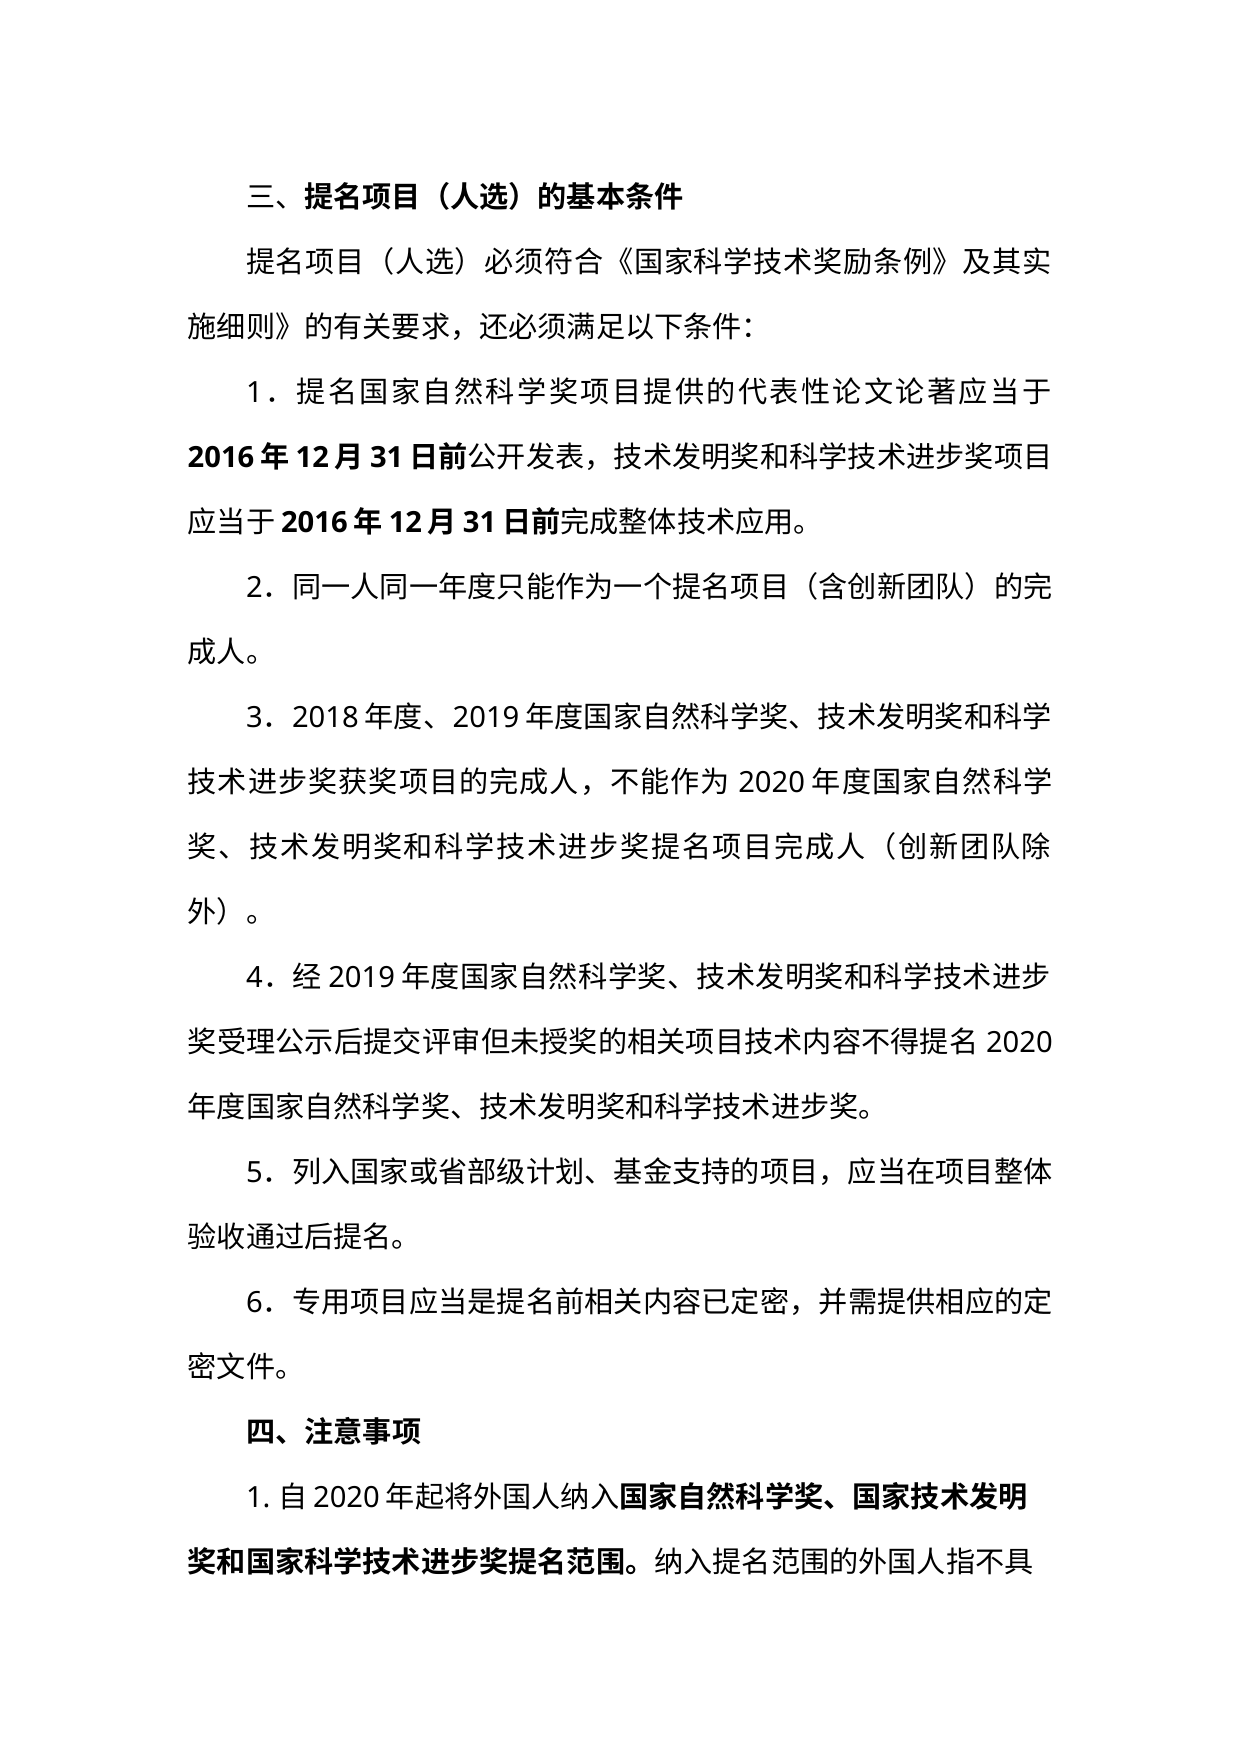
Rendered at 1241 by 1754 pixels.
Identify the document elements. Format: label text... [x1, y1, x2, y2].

text 2．同一人同一年度只能作为一个提名项目（含创新团队）的完成人。 [187, 552, 1053, 682]
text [187, 1462, 1053, 1592]
text 1．提名国家自然科学奖项目提供的代表性论文论著应当于2016年12月31日前公开发表，技术发明奖和科学技术进步奖项目应当于2016年12月31日前完成整体技术应用。 [187, 357, 1053, 552]
text 提名项目（人选）必须符合《国家科学技术奖励条例》及其实施细则》的有关要求，还必须满足以下条件： [187, 227, 1053, 357]
text 四、注意事项 [187, 1397, 1053, 1462]
text 三、提名项目（人选）的基本条件 [187, 162, 1053, 227]
text 3．2018年度、2019年度国家自然科学奖、技术发明奖和科学技术进步奖获奖项目的完成人，不能作为2020年度国家自然科学奖、技术发明奖和科学技术进步奖提名项目完成人（创新团队除外）。 [187, 682, 1053, 942]
text 6．专用项目应当是提名前相关内容已定密，并需提供相应的定密文件。 [187, 1267, 1053, 1397]
text 4．经2019年度国家自然科学奖、技术发明奖和科学技术进步奖受理公示后提交评审但未授奖的相关项目技术内容不得提名2020年度国家自然科学奖、技术发明奖和科学技术进步奖。 [187, 942, 1053, 1137]
text 5．列入国家或省部级计划、基金支持的项目，应当在项目整体验收通过后提名。 [187, 1137, 1053, 1267]
